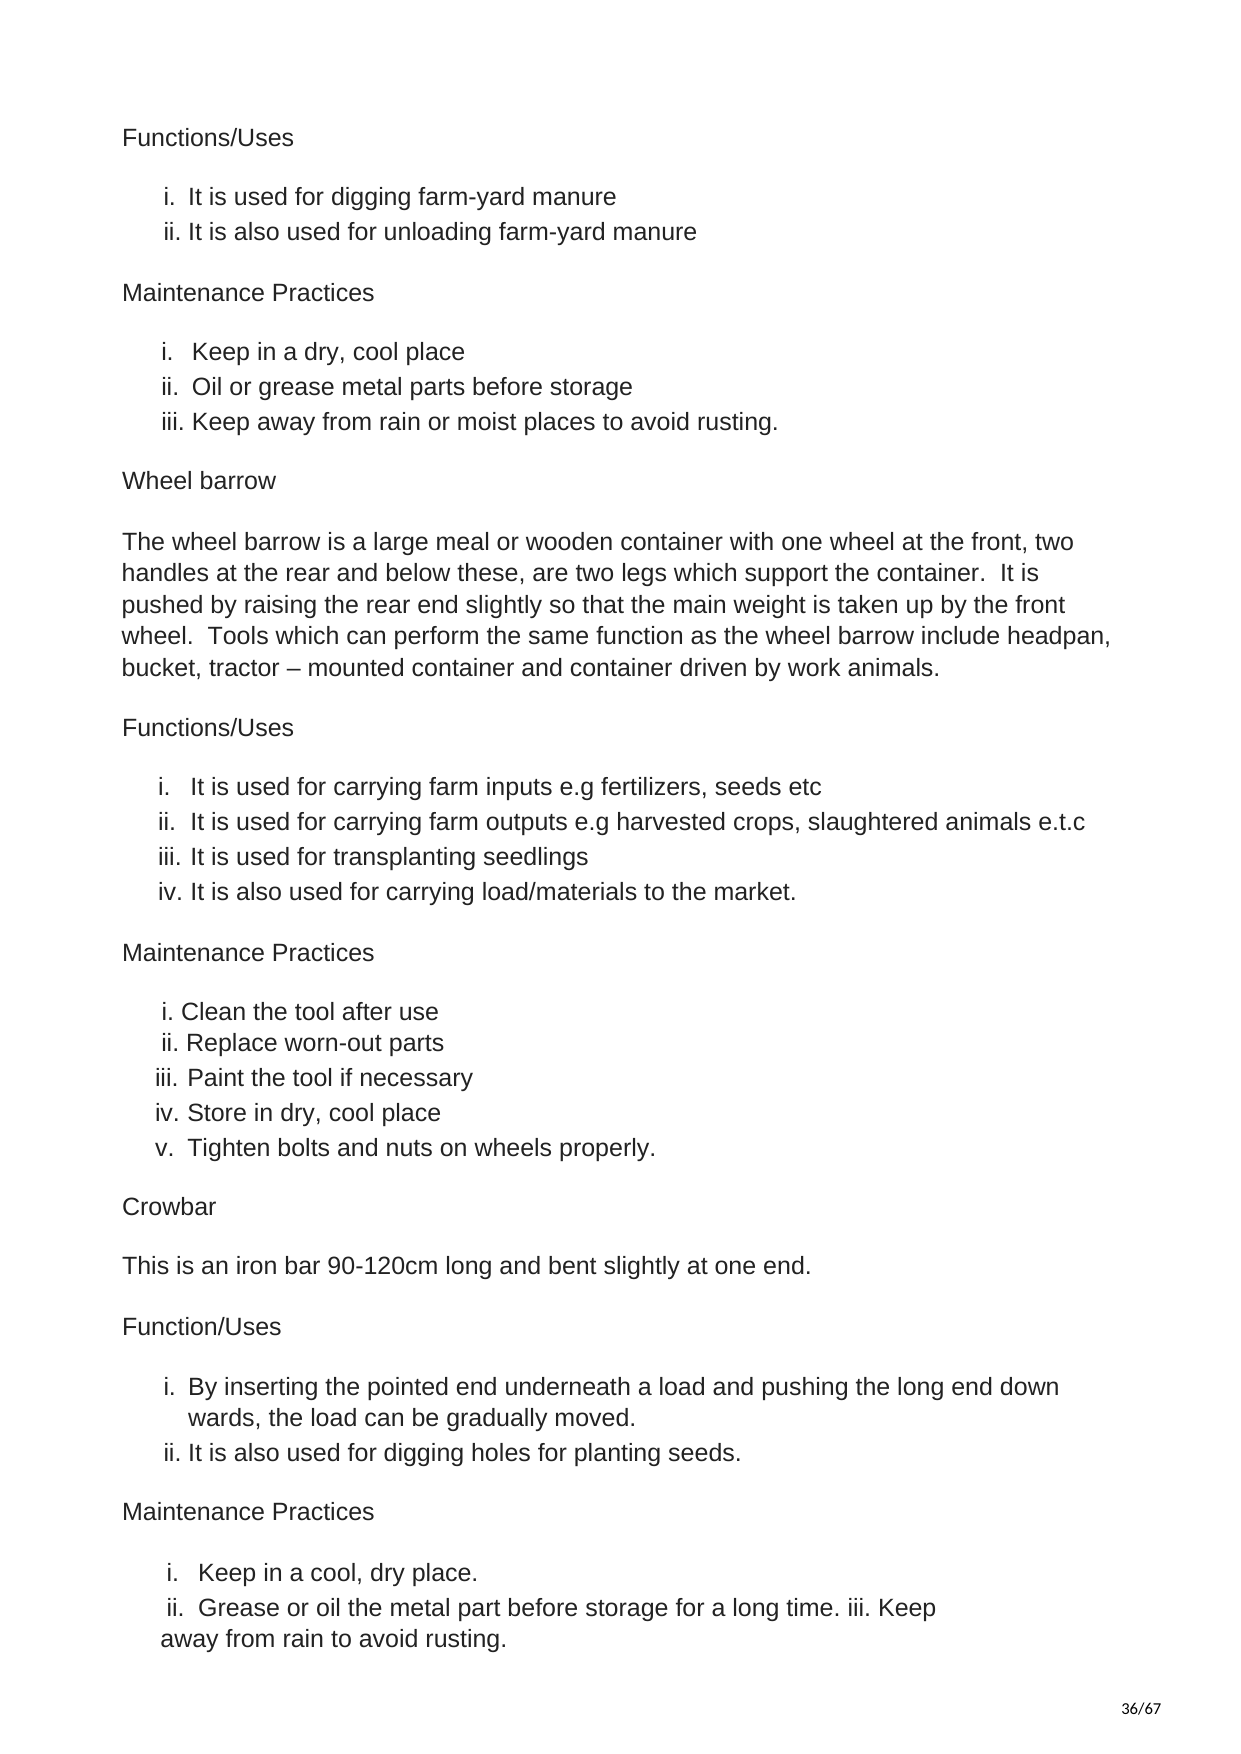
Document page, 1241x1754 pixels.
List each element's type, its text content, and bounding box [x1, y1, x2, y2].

list It is used for carrying farm inputs e.g fertilizers, seeds etc [158, 772, 1115, 801]
text Maintenance Practices [121, 1497, 1115, 1526]
list Keep in a cool, dry place. [160, 1558, 984, 1587]
text Crowbar [121, 1192, 1115, 1221]
text Function/Uses [121, 1312, 1115, 1341]
list Paint the tool if necessary [155, 1063, 1115, 1092]
text The wheel barrow is a large meal or wooden container with one wheel at the front, two handles at the rear and below these, are two legs which support the container. It is pushed by raising the rear end slightly so that the main weight is taken up by the front wheel. Tools which can perform the same function as the wheel barrow include headpan, bucket, tractor – mounted container and container driven by work animals. [121, 527, 1115, 682]
list Oil or grease metal parts before storage [161, 372, 1115, 400]
list By inserting the pointed end underneath a load and pushing the long end down wards, the load can be gradually moved. [163, 1371, 1115, 1432]
text Wheel barrow [121, 466, 1115, 494]
list It is also used for carrying load/materials to the market. [158, 877, 1115, 906]
text Functions/Uses [121, 713, 1115, 742]
list Keep away from rain or moist places to avoid rusting. [161, 406, 1115, 435]
list It is used for digging farm-yard manure [163, 182, 1115, 211]
list Keep in a dry, cool place [161, 337, 1115, 366]
text Maintenance Practices [121, 938, 1115, 966]
list It is used for transplanting seedlings [158, 842, 1115, 871]
list Grease or oil the metal part before storage for a long time. iii. Keep away from rain to avoid rusting. [160, 1593, 984, 1653]
text This is an iron bar 90-120cm long and bent slightly at one end. [121, 1251, 1115, 1280]
list Tighten bolts and nuts on wheels properly. [155, 1133, 1115, 1162]
list It is also used for unloading farm-yard manure [163, 217, 1115, 246]
text Maintenance Practices [121, 278, 1115, 306]
list Store in dry, cool place [155, 1098, 1115, 1127]
text Functions/Uses [123, 123, 1116, 151]
list It is also used for digging holes for planting seeds. [163, 1438, 1115, 1467]
list It is used for carrying farm outputs e.g harvested crops, slaughtered animals e.t.c [158, 807, 1115, 836]
text i. Clean the tool after use ii. Replace worn-out parts [161, 997, 463, 1057]
